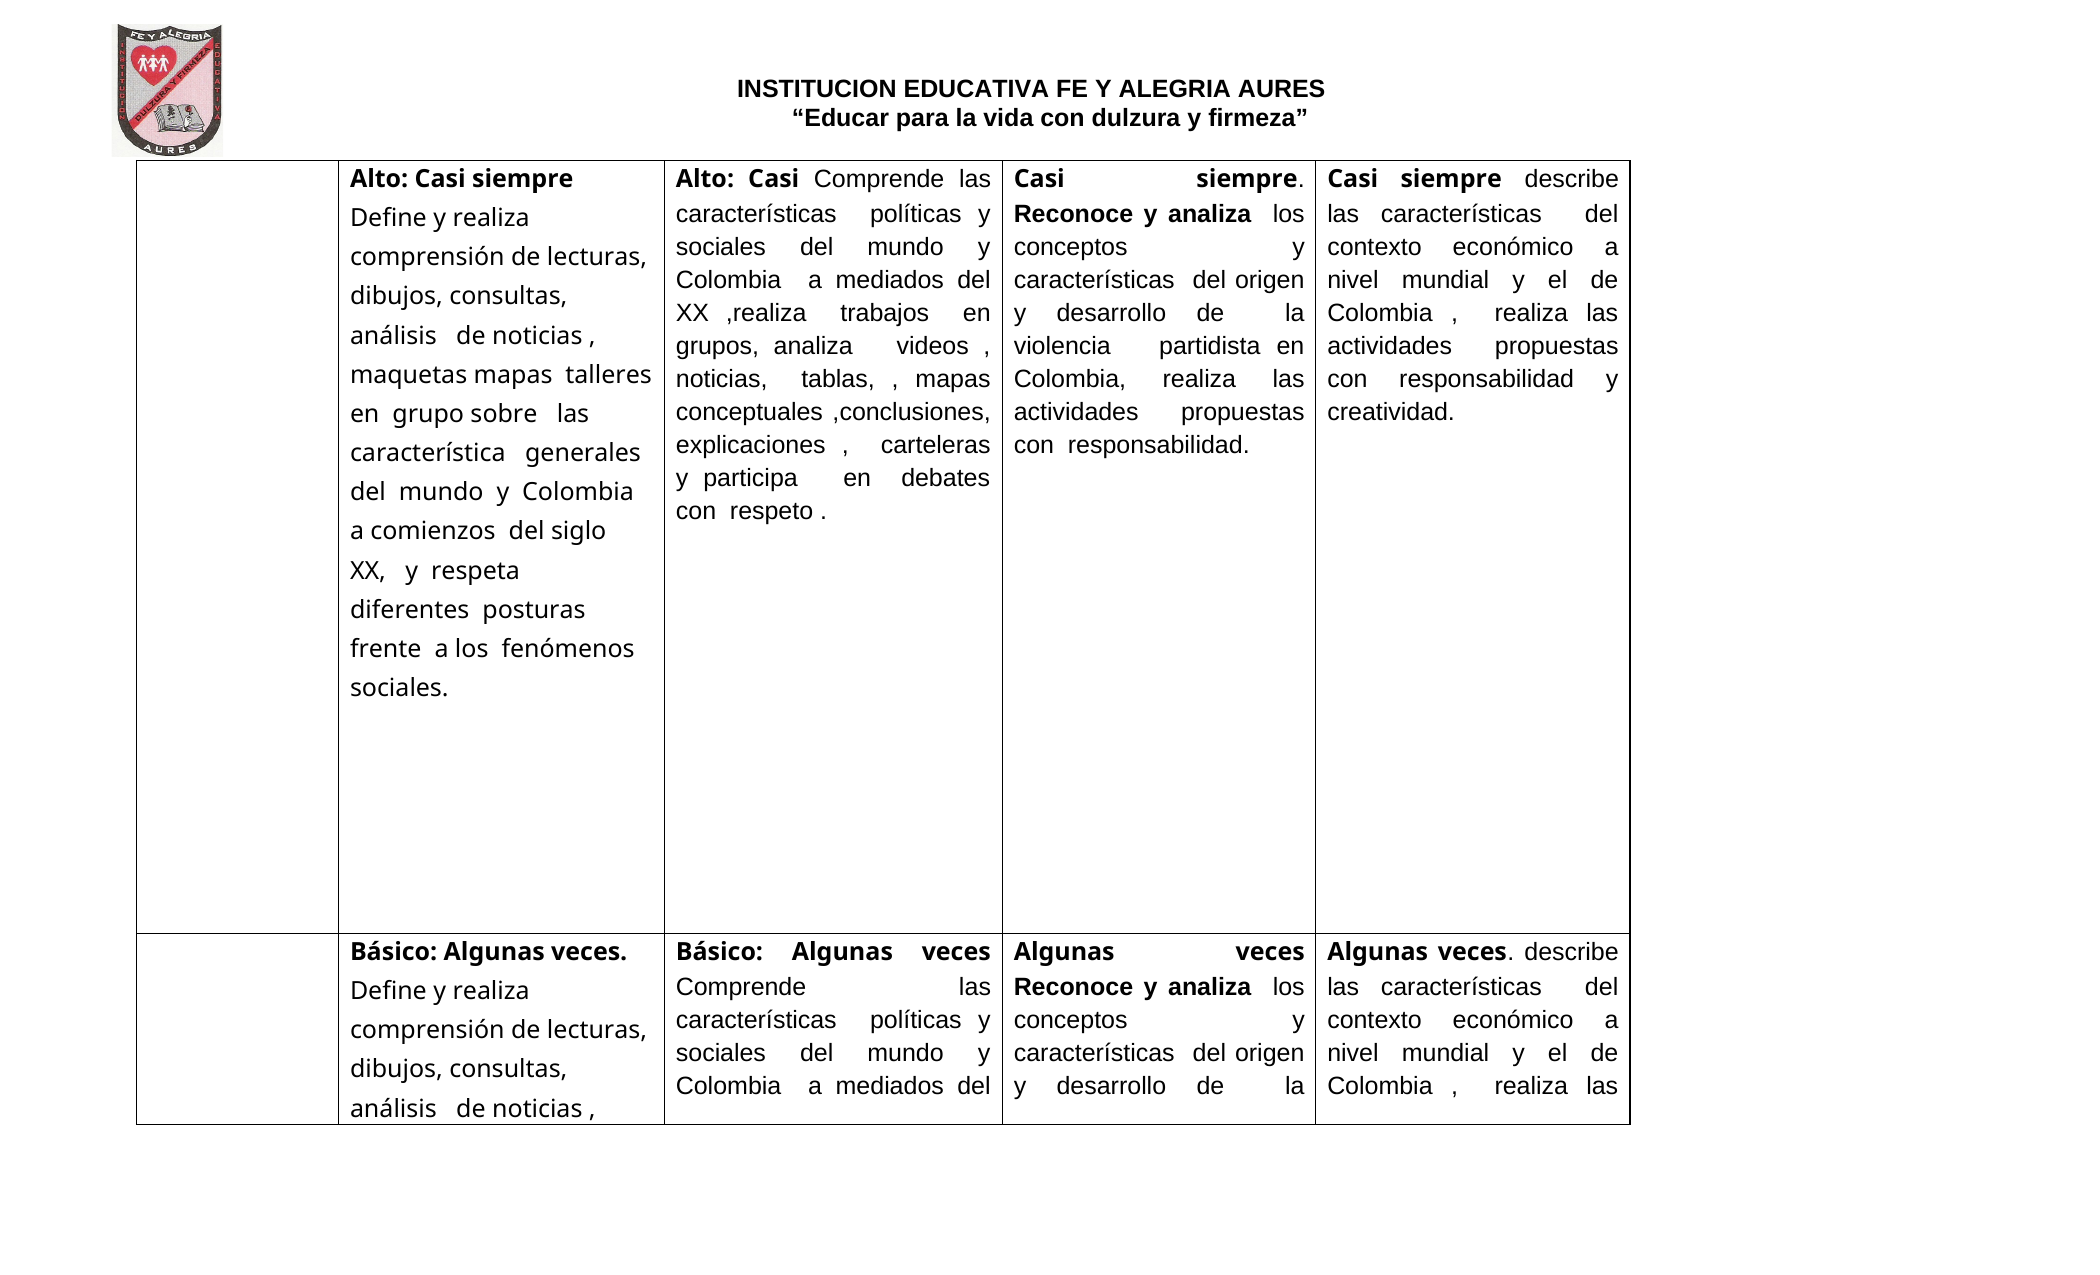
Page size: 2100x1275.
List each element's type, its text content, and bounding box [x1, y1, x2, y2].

table_cell Alto: Casi Comprende las características políticas y sociales del mundo y Colombia a mediados del XX ,realiza trabajos en grupos, analiza videos , noticias, tablas, , mapas conceptuales ,conclusiones, explicaciones , carteleras y participa en debates con respeto . [665, 161, 1002, 932]
table_cell Casi siempre describe las características del contexto económico a nivel mundial y el de Colombia , realiza las actividades propuestas con responsabilidad y creatividad. [1316, 161, 1629, 932]
table_cell Casi siempre. Reconoce y analiza los conceptos y características del origen y desarrollo de la violencia partidista en Colombia, realiza las actividades propuestas con responsabilidad. [1003, 161, 1315, 932]
table_cell Alto: Casi siempre Define y realiza comprensión de lecturas, dibujos, consultas, análisis de noticias , maquetas mapas talleres en grupo sobre las característica generales del mundo y Colombia a comienzos del siglo XX, y respeta diferentes posturas frente a los fenómenos sociales. [339, 161, 664, 932]
picture [110, 24, 223, 156]
table_cell [137, 934, 338, 1124]
table_cell [137, 161, 338, 932]
